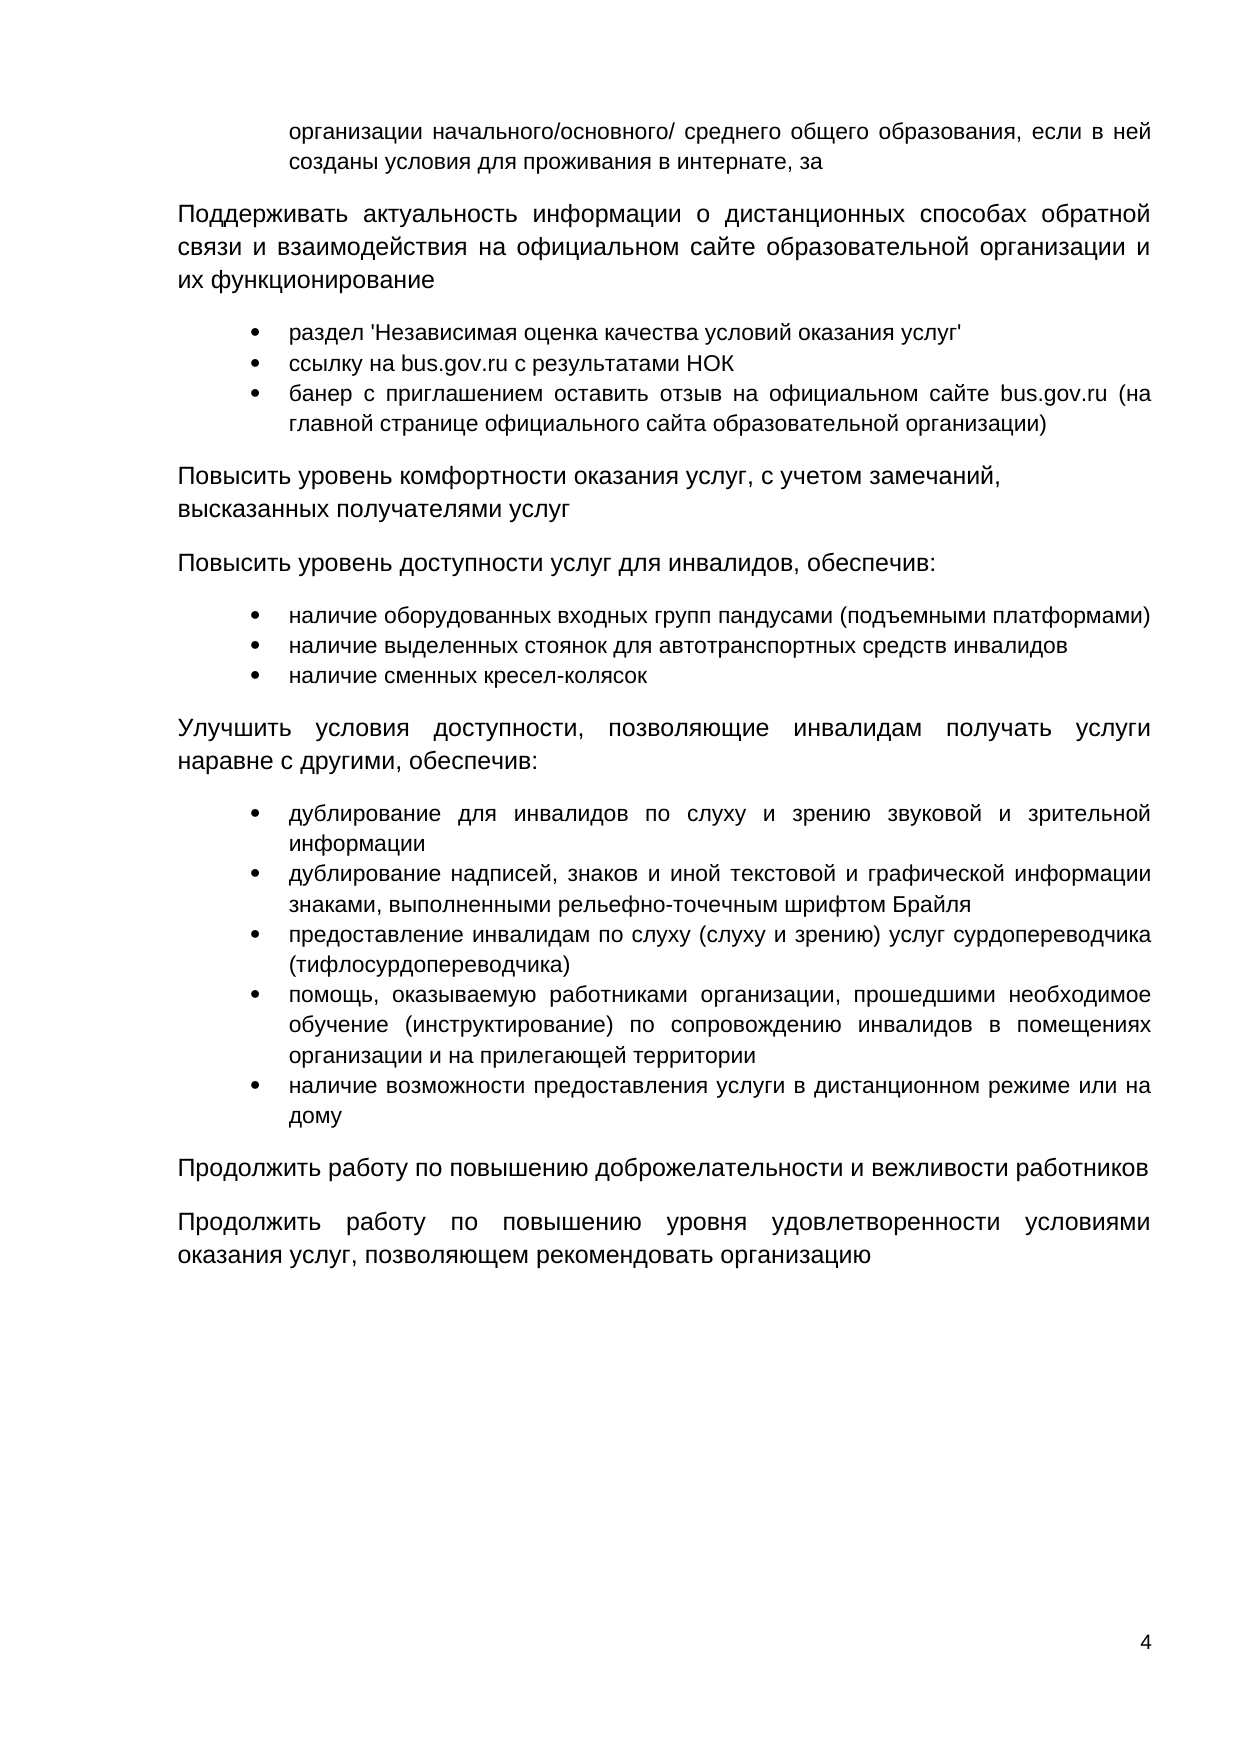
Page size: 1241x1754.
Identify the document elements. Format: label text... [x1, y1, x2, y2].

list наличие сменных кресел-колясок [251, 662, 1152, 688]
list дублирование для инвалидов по слуху и зрению звуковой и зрительной информации [251, 800, 1152, 857]
text Повысить уровень комфортности оказания услуг, с учетом замечаний, высказанных получателями услуг [177, 461, 1152, 523]
text Продолжить работу по повышению доброжелательности и вежливости работников [177, 1153, 1152, 1182]
list наличие возможности предоставления услуги в дистанционном режиме или на дому [251, 1072, 1152, 1128]
text Продолжить работу по повышению уровня удовлетворенности условиями оказания услуг, позволяющем рекомендовать организацию [177, 1207, 1152, 1269]
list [251, 118, 1152, 175]
list наличие оборудованных входных групп пандусами (подъемными платформами) [251, 602, 1152, 628]
list предоставление инвалидам по слуху (слуху и зрению) услуг сурдопереводчика (тифлосурдопереводчика) [251, 921, 1152, 977]
text Улучшить условия доступности, позволяющие инвалидам получать услуги наравне с другими, обеспечив: [177, 713, 1152, 775]
list дублирование надписей, знаков и иной текстовой и графической информации знаками, выполненными рельефно-точечным шрифтом Брайля [251, 860, 1152, 917]
text Поддерживать актуальность информации о дистанционных способах обратной связи и взаимодействия на официальном сайте образовательной организации и их функционирование [177, 199, 1152, 294]
list банер с приглашением оставить отзыв на официальном сайте bus.gov.ru (на главной странице официального сайта образовательной организации) [251, 380, 1152, 436]
list наличие выделенных стоянок для автотранспортных средств инвалидов [251, 632, 1152, 658]
list ссылку на bus.gov.ru с результатами НОК [251, 349, 1152, 376]
text Повысить уровень доступности услуг для инвалидов, обеспечив: [177, 548, 1152, 577]
list раздел 'Независимая оценка качества условий оказания услуг' [251, 319, 1152, 346]
list помощь, оказываемую работниками организации, прошедшими необходимое обучение (инструктирование) по сопровождению инвалидов в помещениях организации и на прилегающей территории [251, 981, 1152, 1068]
